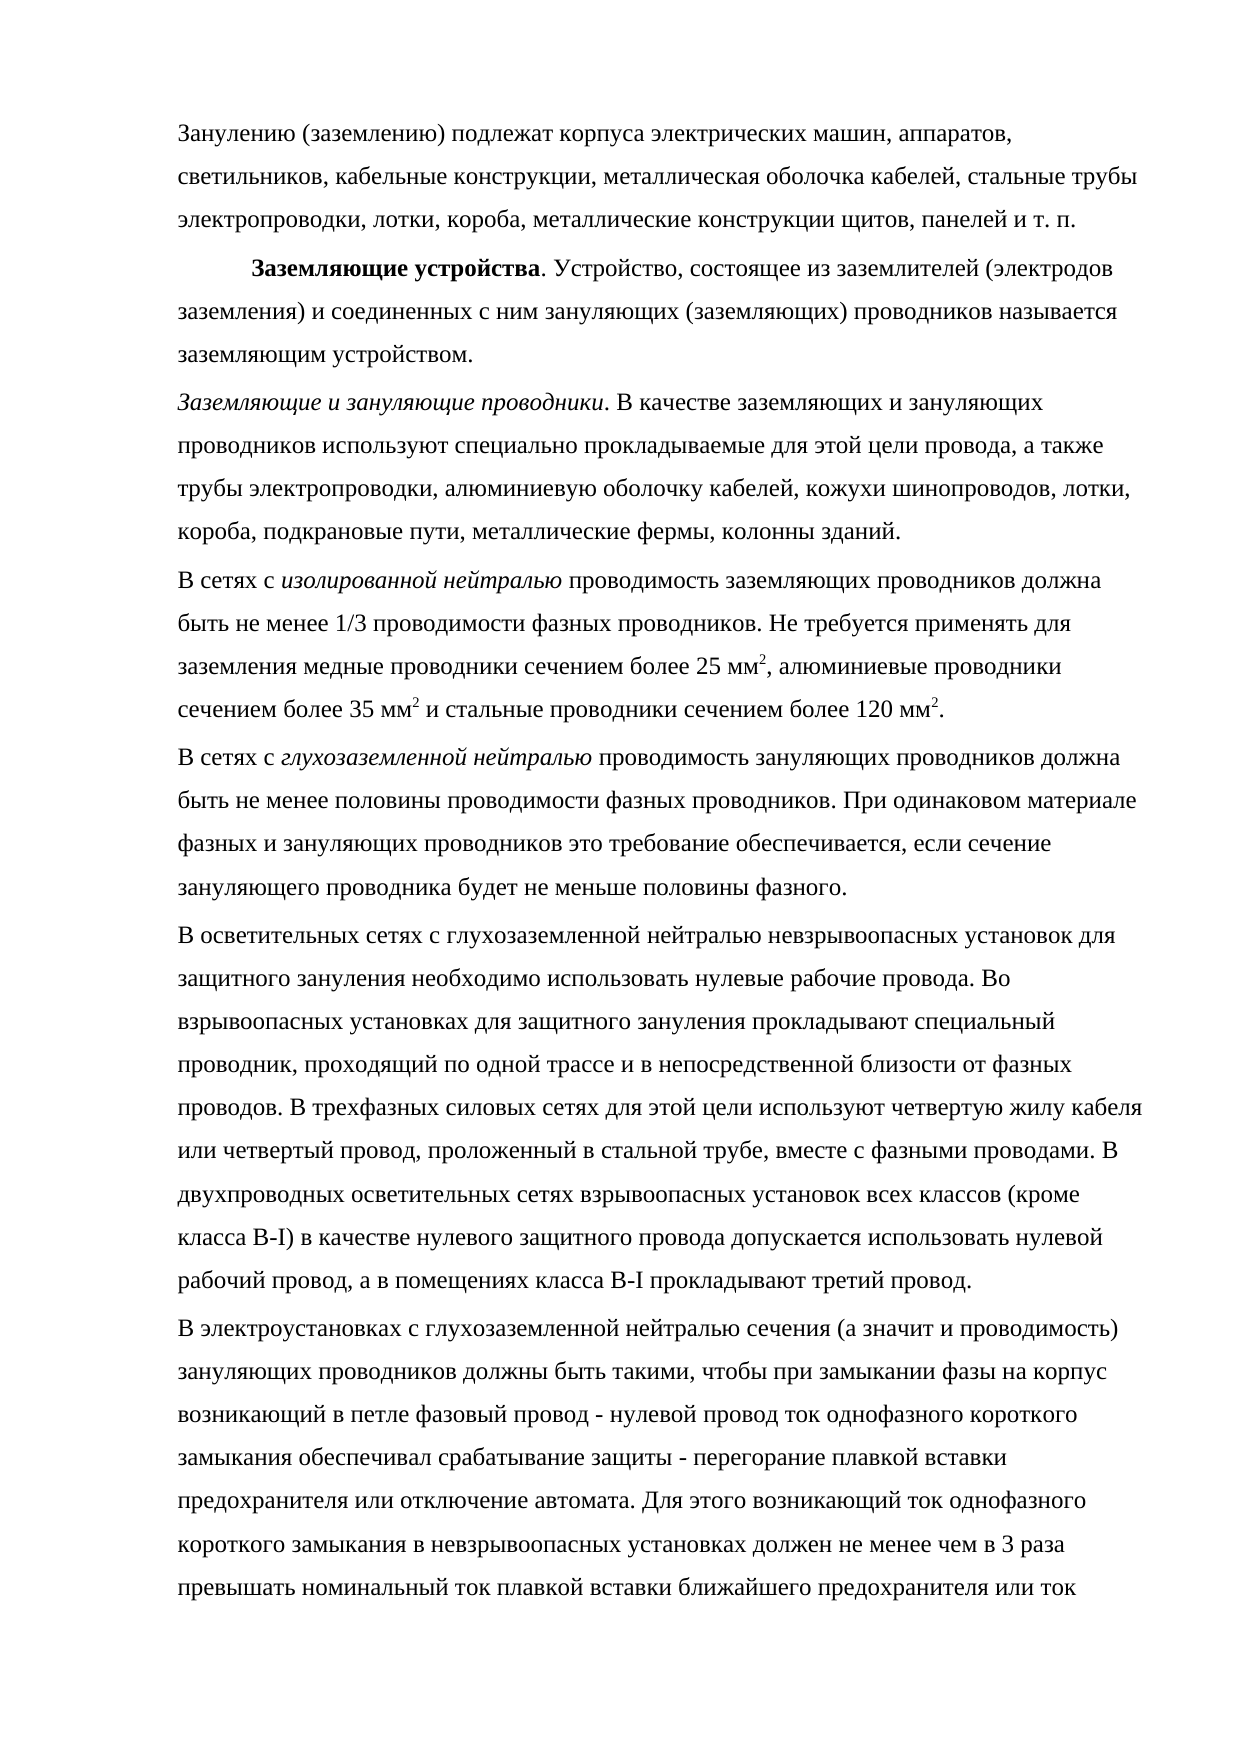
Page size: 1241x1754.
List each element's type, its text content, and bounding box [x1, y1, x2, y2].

text Заземляющие устройства. Устройство, состоящее из заземлителей (электродов заземления) и соединенных с ним зануляющих (заземляющих) проводников называется заземляющим устройством. [177, 253, 1152, 368]
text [177, 1313, 1152, 1601]
text В осветительных сетях с глухозаземленной нейтралью невзрывоопасных установок для защитного зануления необходимо использовать нулевые рабочие провода. Во взрывоопасных установках для защитного зануления прокладывают специальный проводник, проходящий по одной трассе и в непосредственной близости от фазных проводов. В трехфазных силовых сетях для этой цели используют четвертую жилу кабеля или четвертый провод, проложенный в стальной трубе, вместе с фазными проводами. В двухпроводных осветительных сетях взрывоопасных установок всех классов (кроме класса B-I) в качестве нулевого защитного провода допускается использовать нулевой рабочий провод, а в помещениях класса B-I прокладывают третий провод. [177, 920, 1152, 1294]
text В сетях с глухозаземленной нейтралью проводимость зануляющих проводников должна быть не менее половины проводимости фазных проводников. При одинаковом материале фазных и зануляющих проводников это требование обеспечивается, если сечение зануляющего проводника будет не меньше половины фазного. [177, 742, 1152, 900]
text В сетях с изолированной нейтралью проводимость заземляющих проводников должна быть не менее 1/3 проводимости фазных проводников. Не требуется применять для заземления медные проводники сечением более 25 мм2, алюминиевые проводники сечением более 35 мм2 и стальные проводники сечением более 120 мм2. [177, 565, 1152, 723]
text Заземляющие и зануляющие проводники. В качестве заземляющих и зануляющих проводников используют специально прокладываемые для этой цели провода, а также трубы электропроводки, алюминиевую оболочку кабелей, кожухи шинопроводов, лотки, короба, подкрановые пути, металлические фермы, колонны зданий. [177, 387, 1152, 545]
text Занулению (заземлению) подлежат корпуса электрических машин, аппаратов, светильников, кабельные конструкции, металлическая оболочка кабелей, стальные трубы электропроводки, лотки, короба, металлические конструкции щитов, панелей и т. п. [177, 118, 1152, 233]
